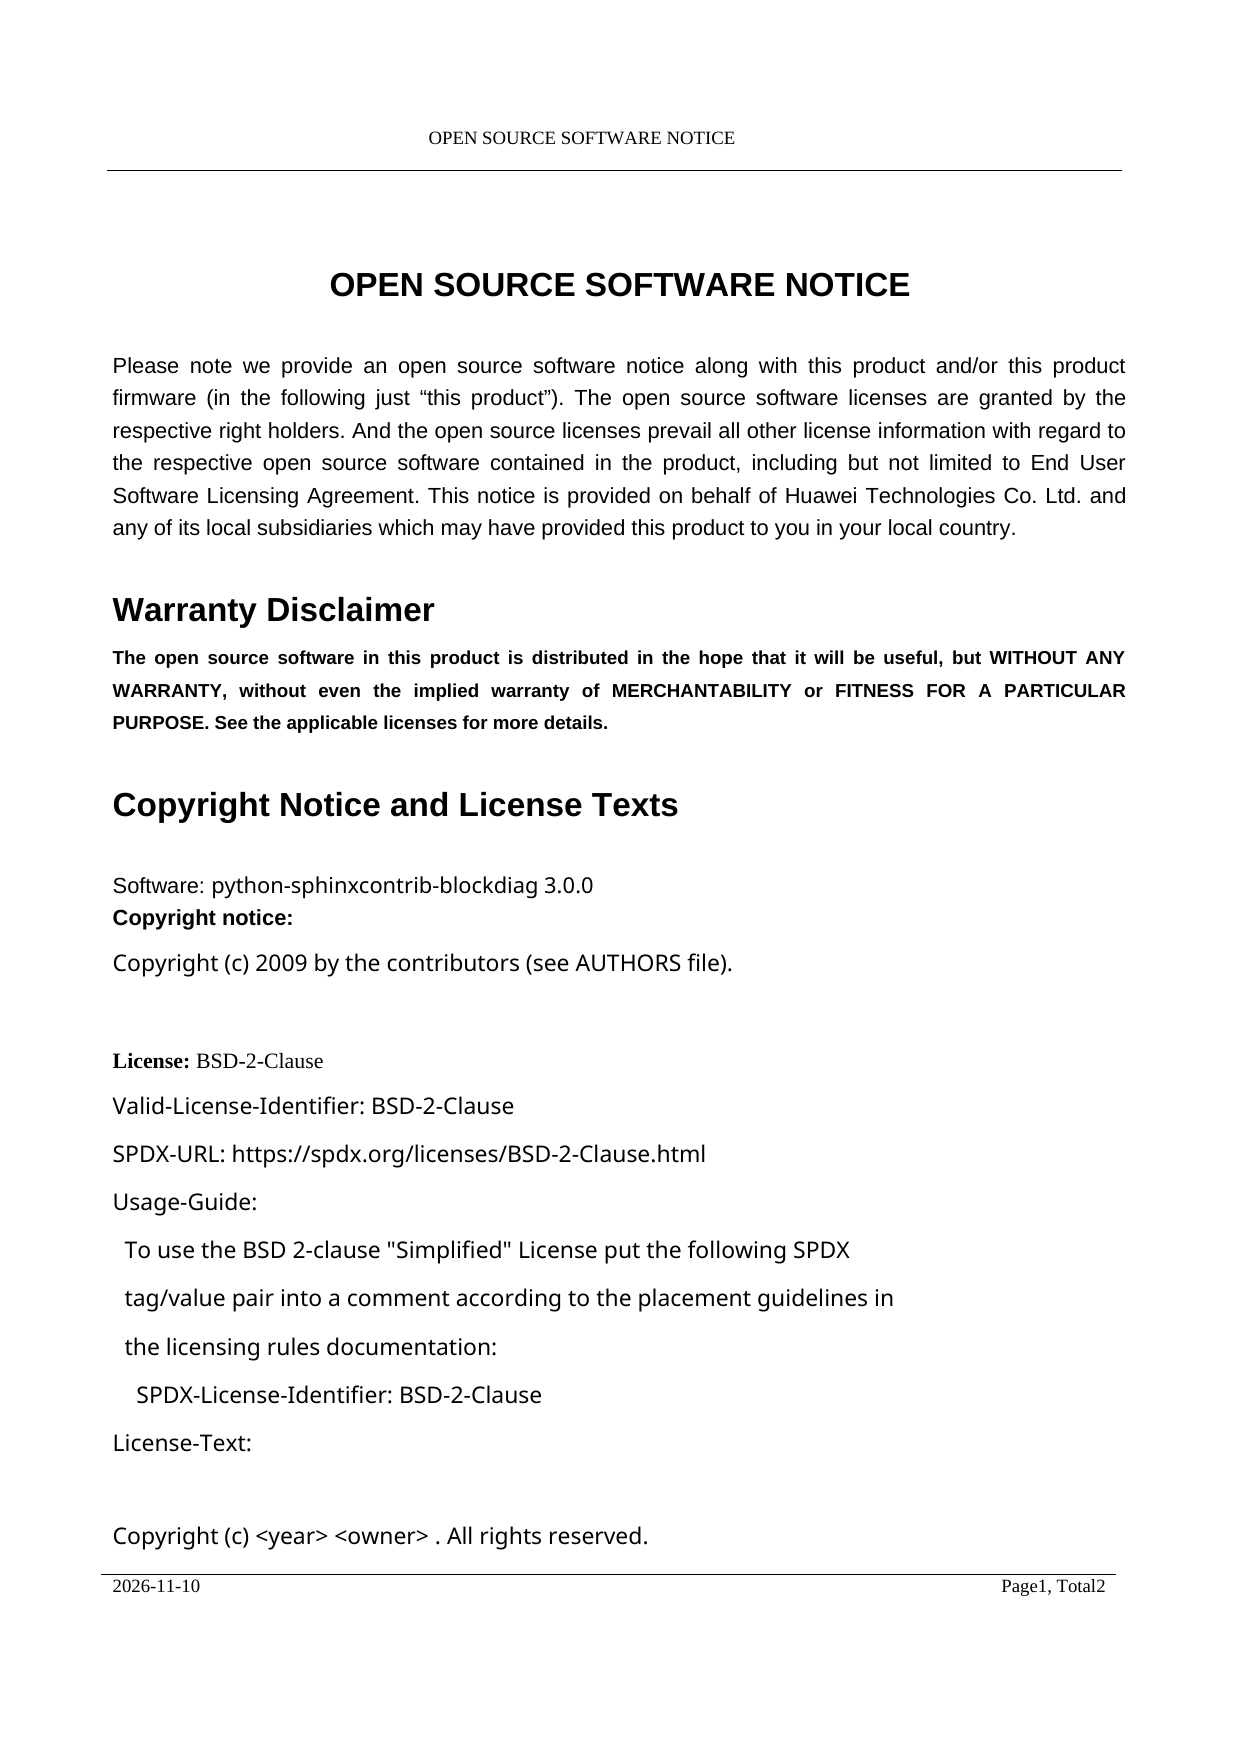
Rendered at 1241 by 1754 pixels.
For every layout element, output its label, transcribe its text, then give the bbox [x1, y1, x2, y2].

text Copyright (c) <year> <owner> . All rights reserved. [112, 1519, 1128, 1552]
text Valid-License-Identifier: BSD-2-Clause [112, 1089, 1128, 1122]
text SPDX-URL: https://spdx.org/licenses/BSD-2-Clause.html [112, 1137, 1128, 1170]
text License-Text: [112, 1426, 1128, 1458]
text Copyright notice: [112, 901, 1128, 934]
text Software: python-sphinxcontrib-blockdiag 3.0.0 [112, 869, 1128, 901]
text Please note we provide an open source software notice along with this product and/or this product firmware (in the following just “this product”). The open source software licenses are granted by the respective right holders. And the open source licenses prevail all other license information with regard to the respective open source software contained in the product, including but not limited to End User Software Licensing Agreement. This notice is provided on behalf of Huawei Technologies Co. Ltd. and any of its local subsidiaries which may have provided this product to you in your local country. [112, 349, 1128, 544]
text License: BSD-2-Clause [112, 1044, 1128, 1077]
text the licensing rules documentation: [112, 1330, 1128, 1362]
text SPDX-License-Identifier: BSD-2-Clause [112, 1378, 1128, 1410]
text OPEN SOURCE SOFTWARE NOTICE [112, 251, 1128, 316]
text The open source software in this product is distributed in the hope that it will be useful, but WITHOUT ANY WARRANTY, without even the implied warranty of MERCHANTABILITY or FITNESS FOR A PARTICULAR PURPOSE. See the applicable licenses for more details. [112, 641, 1128, 739]
text Copyright (c) 2009 by the contributors (see AUTHORS file). [112, 947, 1128, 1028]
text tag/value pair into a comment according to the placement guidelines in [112, 1282, 1128, 1314]
text Warranty Disclaimer [112, 576, 1128, 641]
text Copyright Notice and License Texts [112, 771, 1128, 836]
text Usage-Guide: [112, 1185, 1128, 1218]
text To use the BSD 2-clause "Simplified" License put the following SPDX [112, 1233, 1128, 1266]
